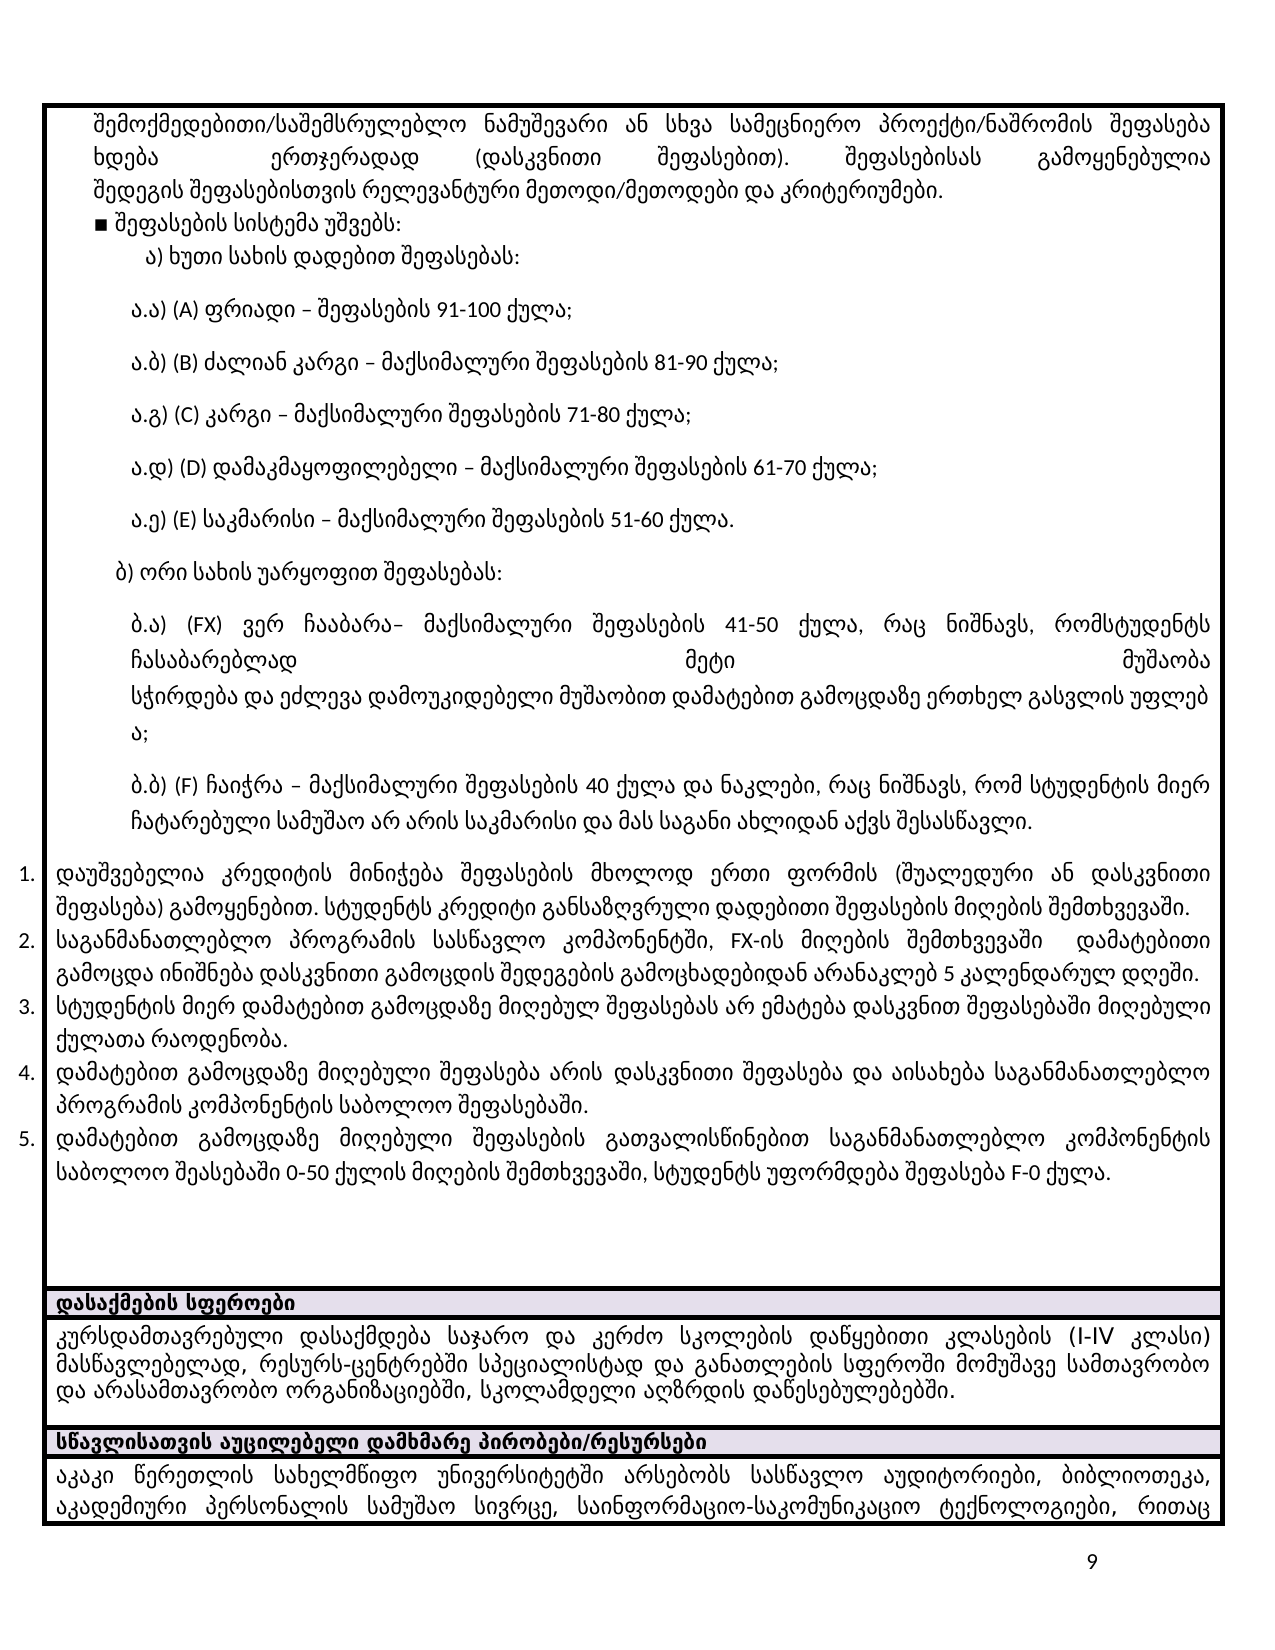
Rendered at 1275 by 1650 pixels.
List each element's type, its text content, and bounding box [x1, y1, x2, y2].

table_cell სწავლისათვის აუცილებელი დამხმარე პირობები/რესურსები [47, 1430, 1220, 1454]
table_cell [47, 1459, 1220, 1521]
table_cell დასაქმების სფეროები [47, 1291, 1220, 1315]
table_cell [47, 108, 1220, 1286]
table_cell კურსდამთავრებული დასაქმდება საჯარო და კერძო სკოლების დაწყებითი კლასების (I-IV კლასი) მასწავლებელად, რესურს-ცენტრებში სპეციალისტად და განათლების სფეროში მომუშავე სამთავრობო და არასამთავრობო ორგანიზაციებში, სკოლამდელი აღზრდის დაწესებულებებში. [47, 1320, 1220, 1425]
